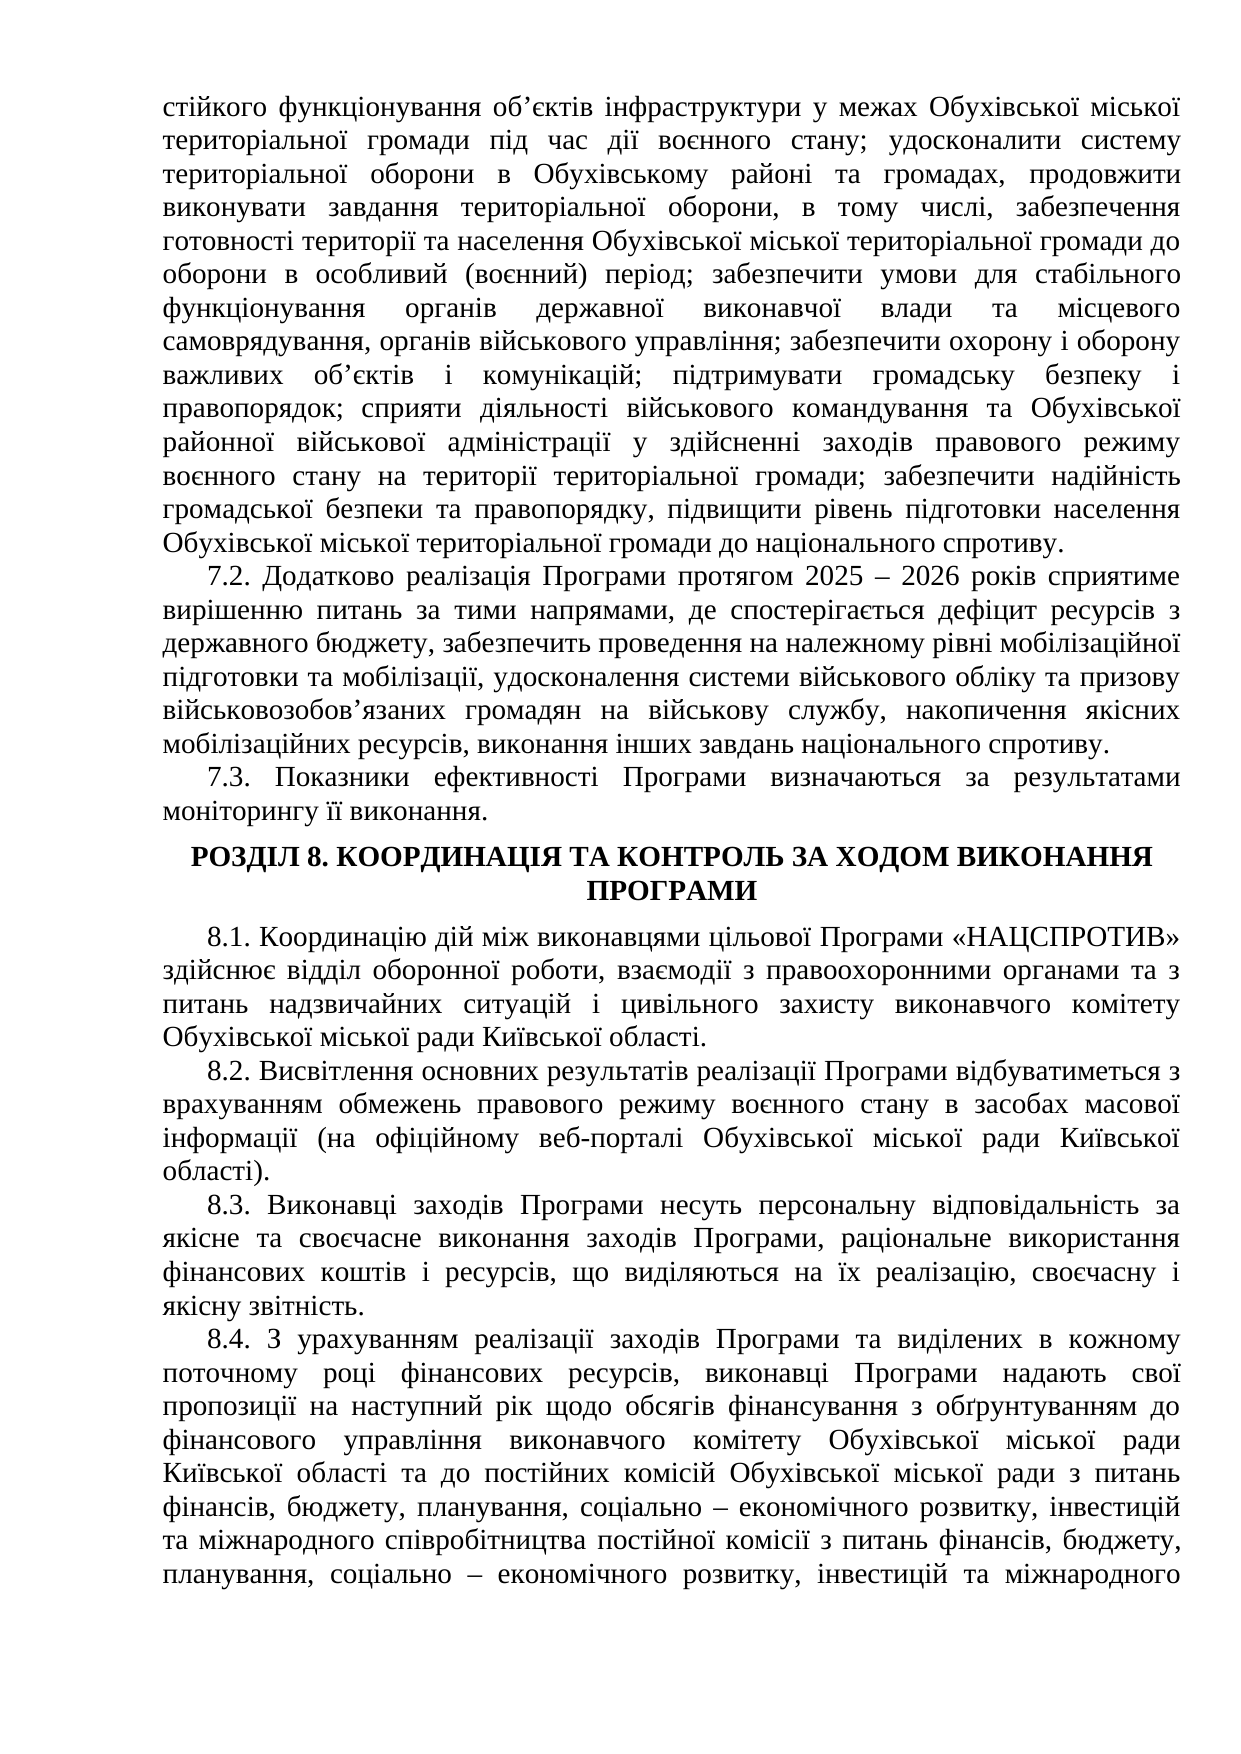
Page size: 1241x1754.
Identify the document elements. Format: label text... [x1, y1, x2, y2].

text РОЗДІЛ 8. КООРДИНАЦІЯ ТА КОНТРОЛЬ ЗА ХОДОМ ВИКОНАННЯ ПРОГРАМИ [162, 839, 1181, 906]
text 8.2. Висвітлення основних результатів реалізації Програми відбуватиметься з врахуванням обмежень правового режиму воєнного стану в засобах масової інформації (на офіційному веб-порталі Обухівської міської ради Київської області). [162, 1053, 1181, 1187]
text 8.1. Координацію дій між виконавцями цільової Програми «НАЦСПРОТИВ» здійснює відділ оборонної роботи, взаємодії з правоохоронними органами та з питань надзвичайних ситуацій і цивільного захисту виконавчого комітету Обухівської міської ради Київської області. [162, 919, 1181, 1053]
text 7.2. Додатково реалізація Програми протягом 2025 – 2026 років сприятиме вирішенню питань за тими напрямами, де спостерігається дефіцит ресурсів з державного бюджету, забезпечить проведення на належному рівні мобілізаційної підготовки та мобілізації, удосконалення системи військового обліку та призову військовозобов’язаних громадян на військову службу, накопичення якісних мобілізаційних ресурсів, виконання інших завдань національного спротиву. [162, 558, 1181, 759]
text 7.3. Показники ефективності Програми визначаються за результатами моніторингу її виконання. [162, 759, 1181, 827]
text 8.3. Виконавці заходів Програми несуть персональну відповідальність за якісне та своєчасне виконання заходів Програми, раціональне використання фінансових коштів і ресурсів, що виділяються на їх реалізацію, своєчасну і якісну звітність. [162, 1187, 1181, 1321]
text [162, 1321, 1182, 1589]
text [162, 89, 1181, 558]
